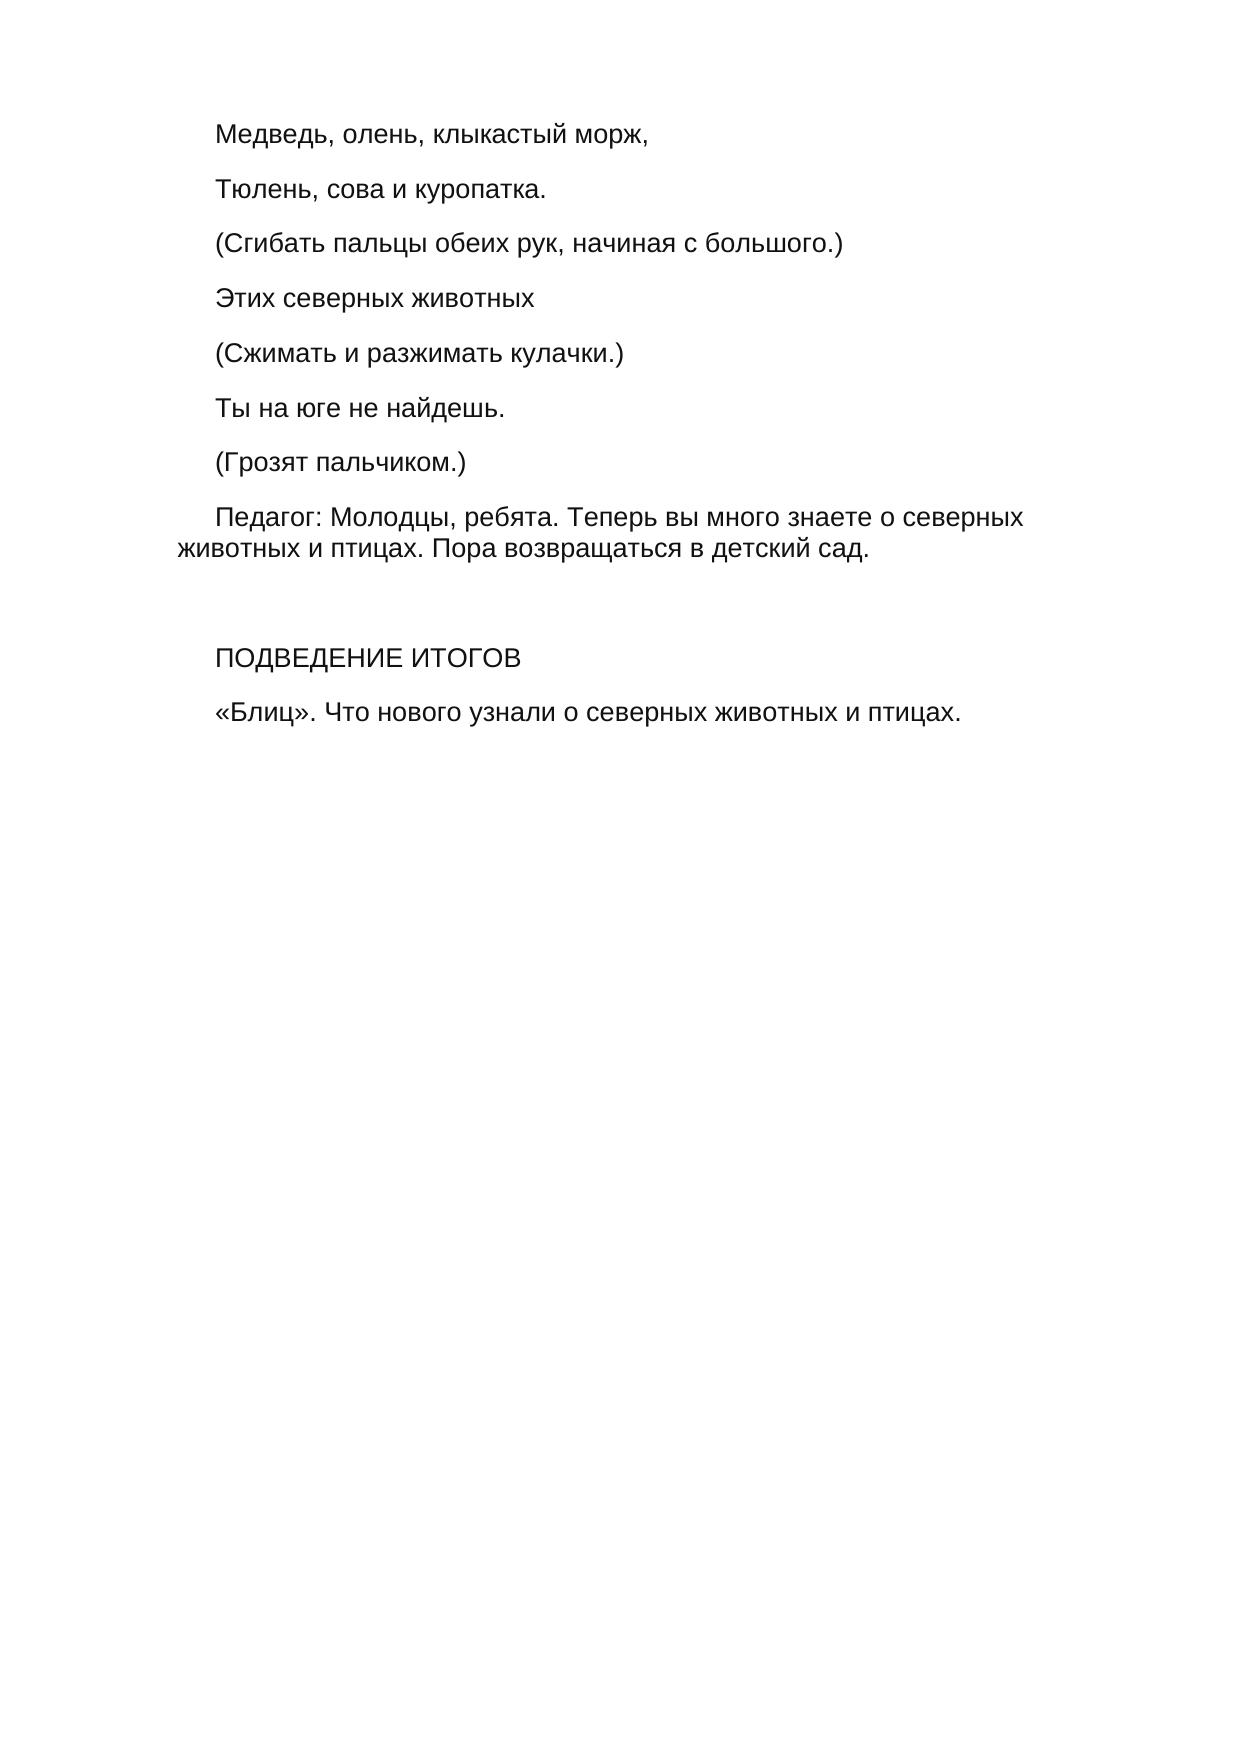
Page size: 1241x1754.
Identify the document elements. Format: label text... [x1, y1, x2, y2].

text ПОДВЕДЕНИЕ ИТОГОВ [177, 642, 1152, 673]
text «Блиц». Что нового узнали о северных животных и птицах. [177, 696, 1152, 727]
text (Грозят пальчиком.) [177, 446, 1152, 477]
text Тюлень, сова и куропатка. [177, 173, 1152, 204]
text Этих северных животных [177, 282, 1152, 313]
text (Сгибать пальцы обеих рук, начиная с большого.) [177, 227, 1152, 259]
text Ты на юге не найдешь. [177, 392, 1152, 423]
text (Сжимать и разжимать кулачки.) [177, 337, 1152, 368]
text Медведь, олень, клыкастый морж, [177, 118, 1152, 149]
text Педагог: Молодцы, ребята. Теперь вы много знаете о северных животных и птицах. Пора возвращаться в детский сад. [177, 501, 1152, 563]
